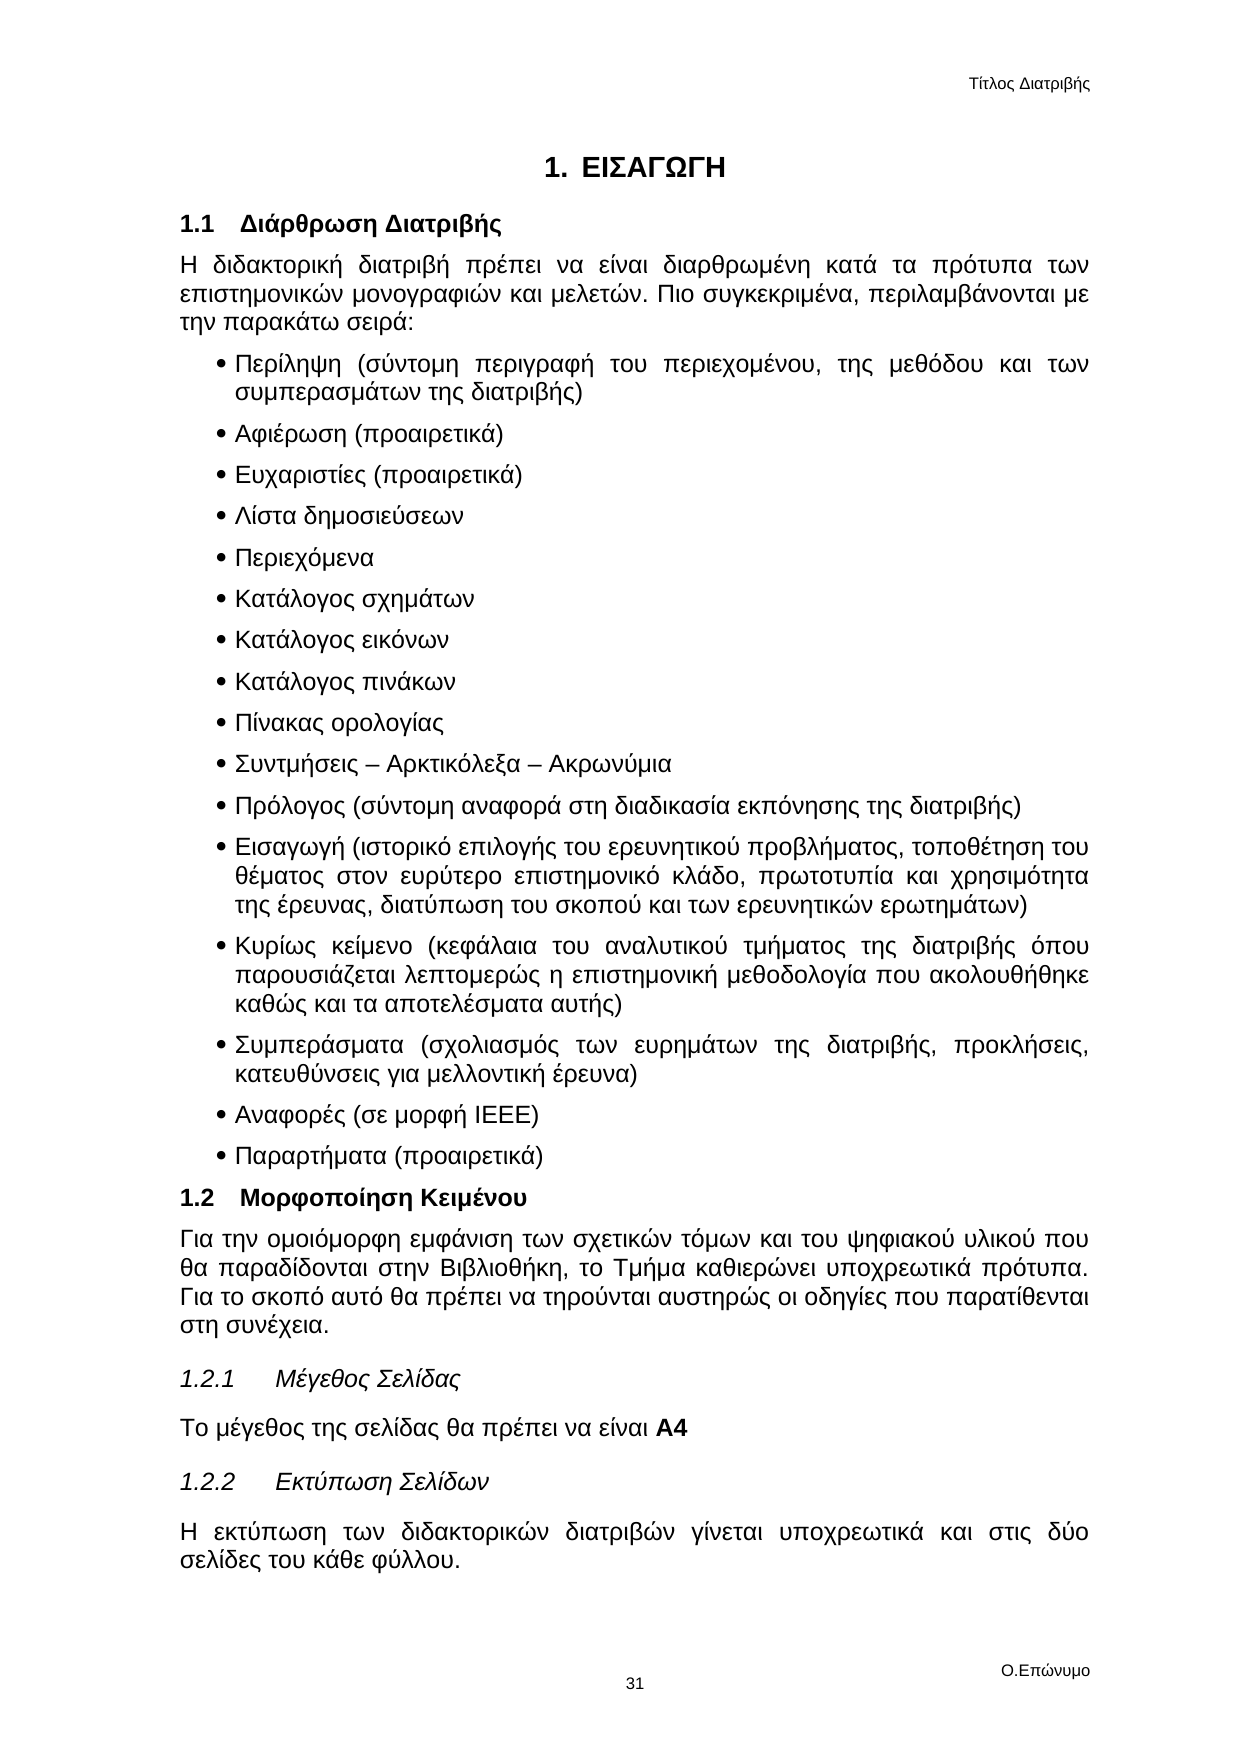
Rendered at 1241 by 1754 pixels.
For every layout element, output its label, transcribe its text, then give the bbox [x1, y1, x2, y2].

subtitle Εκτύπωση Σελίδων [179, 1467, 1090, 1496]
list Κατάλογος σχημάτων [217, 584, 1090, 613]
text Για την ομοιόμορφη εμφάνιση των σχετικών τόμων και του ψηφιακού υλικού που θα παραδίδονται στην Βιβλιοθήκη, το Τμήμα καθιερώνει υποχρεωτικά πρότυπα. Για το σκοπό αυτό θα πρέπει να τηρούνται αυστηρώς οι οδηγίες που παρατίθενται στη συνέχεια. [179, 1224, 1090, 1339]
list Συντμήσεις – Αρκτικόλεξα – Ακρωνύμια [217, 749, 1090, 778]
text Το μέγεθος της σελίδας θα πρέπει να είναι Α4 [179, 1413, 1090, 1442]
text Μορφοποίηση Κειμένου [179, 1183, 1090, 1211]
list Πρόλογος (σύντομη αναφορά στη διαδικασία εκπόνησης της διατριβής) [217, 791, 1090, 820]
list Κυρίως κείμενο (κεφάλαια του αναλυτικού τμήματος της διατριβής όπου παρουσιάζεται λεπτομερώς η επιστημονική μεθοδολογία που ακολουθήθηκε καθώς και τα αποτελέσματα αυτής) [217, 931, 1090, 1017]
list Κατάλογος πινάκων [217, 667, 1090, 696]
list Παραρτήματα (προαιρετικά) [217, 1141, 1090, 1170]
list Κατάλογος εικόνων [217, 625, 1090, 654]
list Συμπεράσματα (σχολιασμός των ευρημάτων της διατριβής, προκλήσεις, κατευθύνσεις για μελλοντική έρευνα) [217, 1030, 1090, 1087]
list Εισαγωγή (ιστορικό επιλογής του ερευνητικού προβλήματος, τοποθέτηση του θέματος στον ευρύτερο επιστημονικό κλάδο, πρωτοτυπία και χρησιμότητα της έρευνας, διατύπωση του σκοπού και των ερευνητικών ερωτημάτων) [217, 832, 1090, 918]
list Αναφορές (σε μορφή IEEE) [217, 1100, 1090, 1129]
text Η εκτύπωση των διδακτορικών διατριβών γίνεται υποχρεωτικά και στις δύο σελίδες του κάθε φύλλου. [179, 1516, 1090, 1574]
list Περίληψη (σύντομη περιγραφή του περιεχομένου, της μεθόδου και των συμπερασμάτων της διατριβής) [217, 348, 1090, 406]
text Διάρθρωση Διατριβής [179, 208, 1090, 237]
list Περιεχόμενα [217, 543, 1090, 572]
subtitle Μέγεθος Σελίδας [179, 1364, 1090, 1393]
text Η διδακτορική διατριβή πρέπει να είναι διαρθρωμένη κατά τα πρότυπα των επιστημονικών μονογραφιών και μελετών. Πιο συγκεκριμένα, περιλαμβάνονται με την παρακάτω σειρά: [179, 250, 1090, 336]
list Λίστα δημοσιεύσεων [217, 501, 1090, 530]
list Πίνακας ορολογίας [217, 708, 1090, 737]
list Ευχαριστίες (προαιρετικά) [217, 460, 1090, 489]
list Αφιέρωση (προαιρετικά) [217, 419, 1090, 447]
subtitle ΕΙΣΑΓΩΓΗ [179, 150, 1090, 183]
